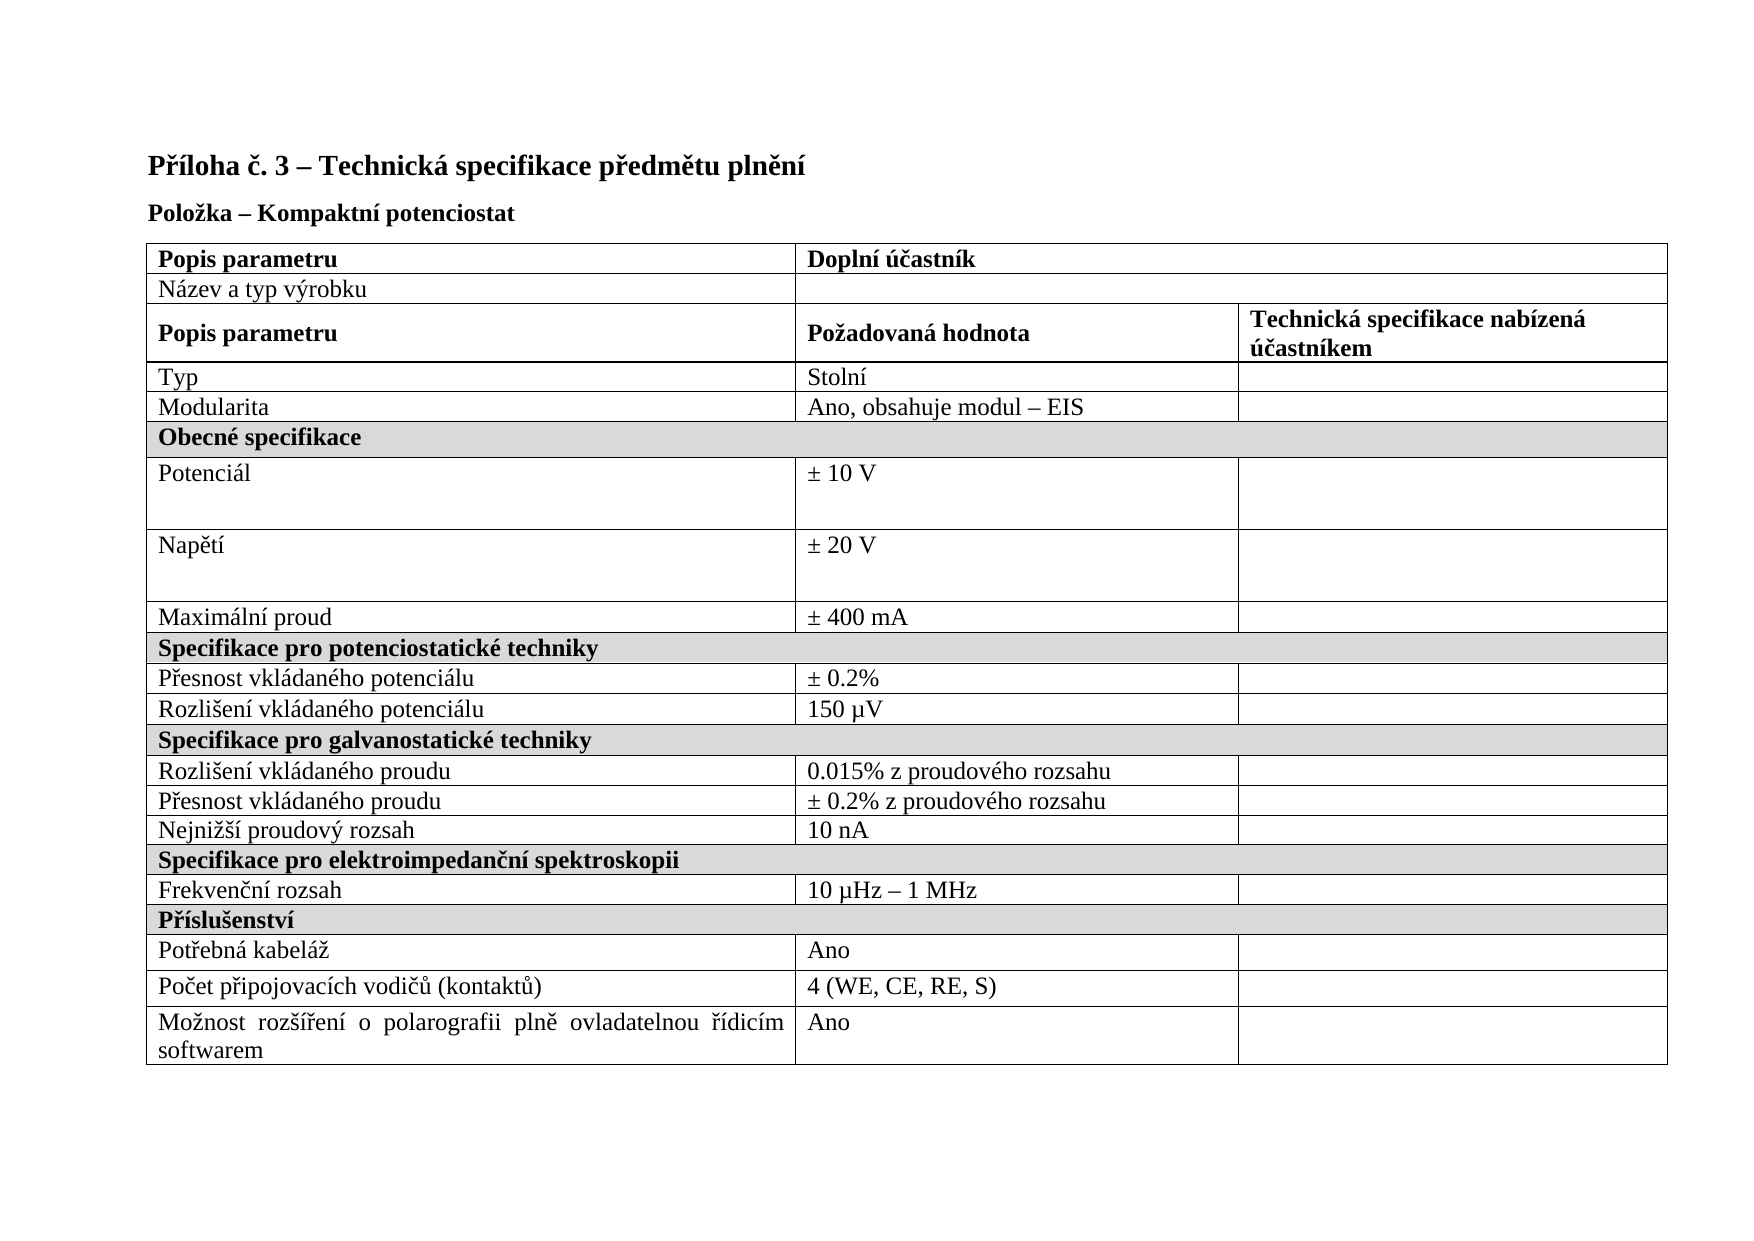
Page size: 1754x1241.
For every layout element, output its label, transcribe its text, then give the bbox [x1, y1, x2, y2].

table_cell Rozlišení vkládaného proudu [147, 756, 795, 785]
table_cell [1239, 458, 1667, 529]
table_cell ± 0.2% z proudového rozsahu [796, 786, 1238, 814]
table_cell [1239, 971, 1667, 1006]
table_cell ± 20 V [796, 530, 1238, 601]
table_cell 0.015% z proudového rozsahu [796, 756, 1238, 785]
table_cell Název a typ výrobku [147, 274, 795, 303]
table_cell [796, 274, 1667, 303]
table_header Popis parametru [147, 244, 795, 273]
table_cell [1239, 786, 1667, 814]
table_cell [1239, 816, 1667, 844]
table_cell [1239, 392, 1667, 421]
table_cell Nejnižší proudový rozsah [147, 816, 795, 844]
table_cell ± 10 V [796, 458, 1238, 529]
table_cell [1239, 664, 1667, 693]
table_cell Požadovaná hodnota [796, 304, 1238, 361]
table_cell Ano, obsahuje modul – EIS [796, 392, 1238, 421]
table_cell 150 µV [796, 694, 1238, 724]
table_cell [1239, 756, 1667, 785]
table_cell 4 (WE, CE, RE, S) [796, 971, 1238, 1006]
table_cell Modularita [147, 392, 795, 421]
table_header Doplní účastník [796, 244, 1667, 273]
table_cell [1239, 935, 1667, 970]
table_cell Specifikace pro galvanostatické techniky [147, 725, 1667, 755]
table_cell Počet připojovacích vodičů (kontaktů) [147, 971, 795, 1006]
table_cell [1239, 875, 1667, 904]
table_cell Rozlišení vkládaného potenciálu [147, 694, 795, 724]
table_cell ± 400 mA [796, 602, 1238, 632]
table_cell Obecné specifikace [147, 422, 1667, 457]
table_cell 10 nA [796, 816, 1238, 844]
table_cell Ano [796, 935, 1238, 970]
table_cell Maximální proud [147, 602, 795, 632]
table_cell Technická specifikace nabízená účastníkem [1239, 304, 1667, 361]
table_cell [1239, 1007, 1667, 1064]
table_cell Typ [147, 363, 795, 391]
table_cell [1239, 530, 1667, 601]
table_cell [1239, 694, 1667, 724]
table_cell Příslušenství [147, 905, 1667, 934]
text Položka – Kompaktní potenciostat [148, 198, 1606, 227]
table_cell Možnost rozšíření o polarografii plně ovladatelnou řídicím softwarem [147, 1007, 795, 1064]
table_cell Přesnost vkládaného proudu [147, 786, 795, 814]
table_cell [1239, 602, 1667, 632]
table_cell Potřebná kabeláž [147, 935, 795, 970]
table_cell Napětí [147, 530, 795, 601]
table_cell Specifikace pro elektroimpedanční spektroskopii [147, 845, 1667, 874]
table_cell 10 µHz – 1 MHz [796, 875, 1238, 904]
table_cell Specifikace pro potenciostatické techniky [147, 633, 1667, 662]
table_cell Popis parametru [147, 304, 795, 361]
table_cell Ano [796, 1007, 1238, 1064]
table_cell Přesnost vkládaného potenciálu [147, 664, 795, 693]
text Příloha č. 3 – Technická specifikace předmětu plnění [148, 148, 1606, 181]
table_cell Potenciál [147, 458, 795, 529]
table_cell [1239, 363, 1667, 391]
table_cell Stolní [796, 363, 1238, 391]
table_cell ± 0.2% [796, 664, 1238, 693]
table_cell Frekvenční rozsah [147, 875, 795, 904]
